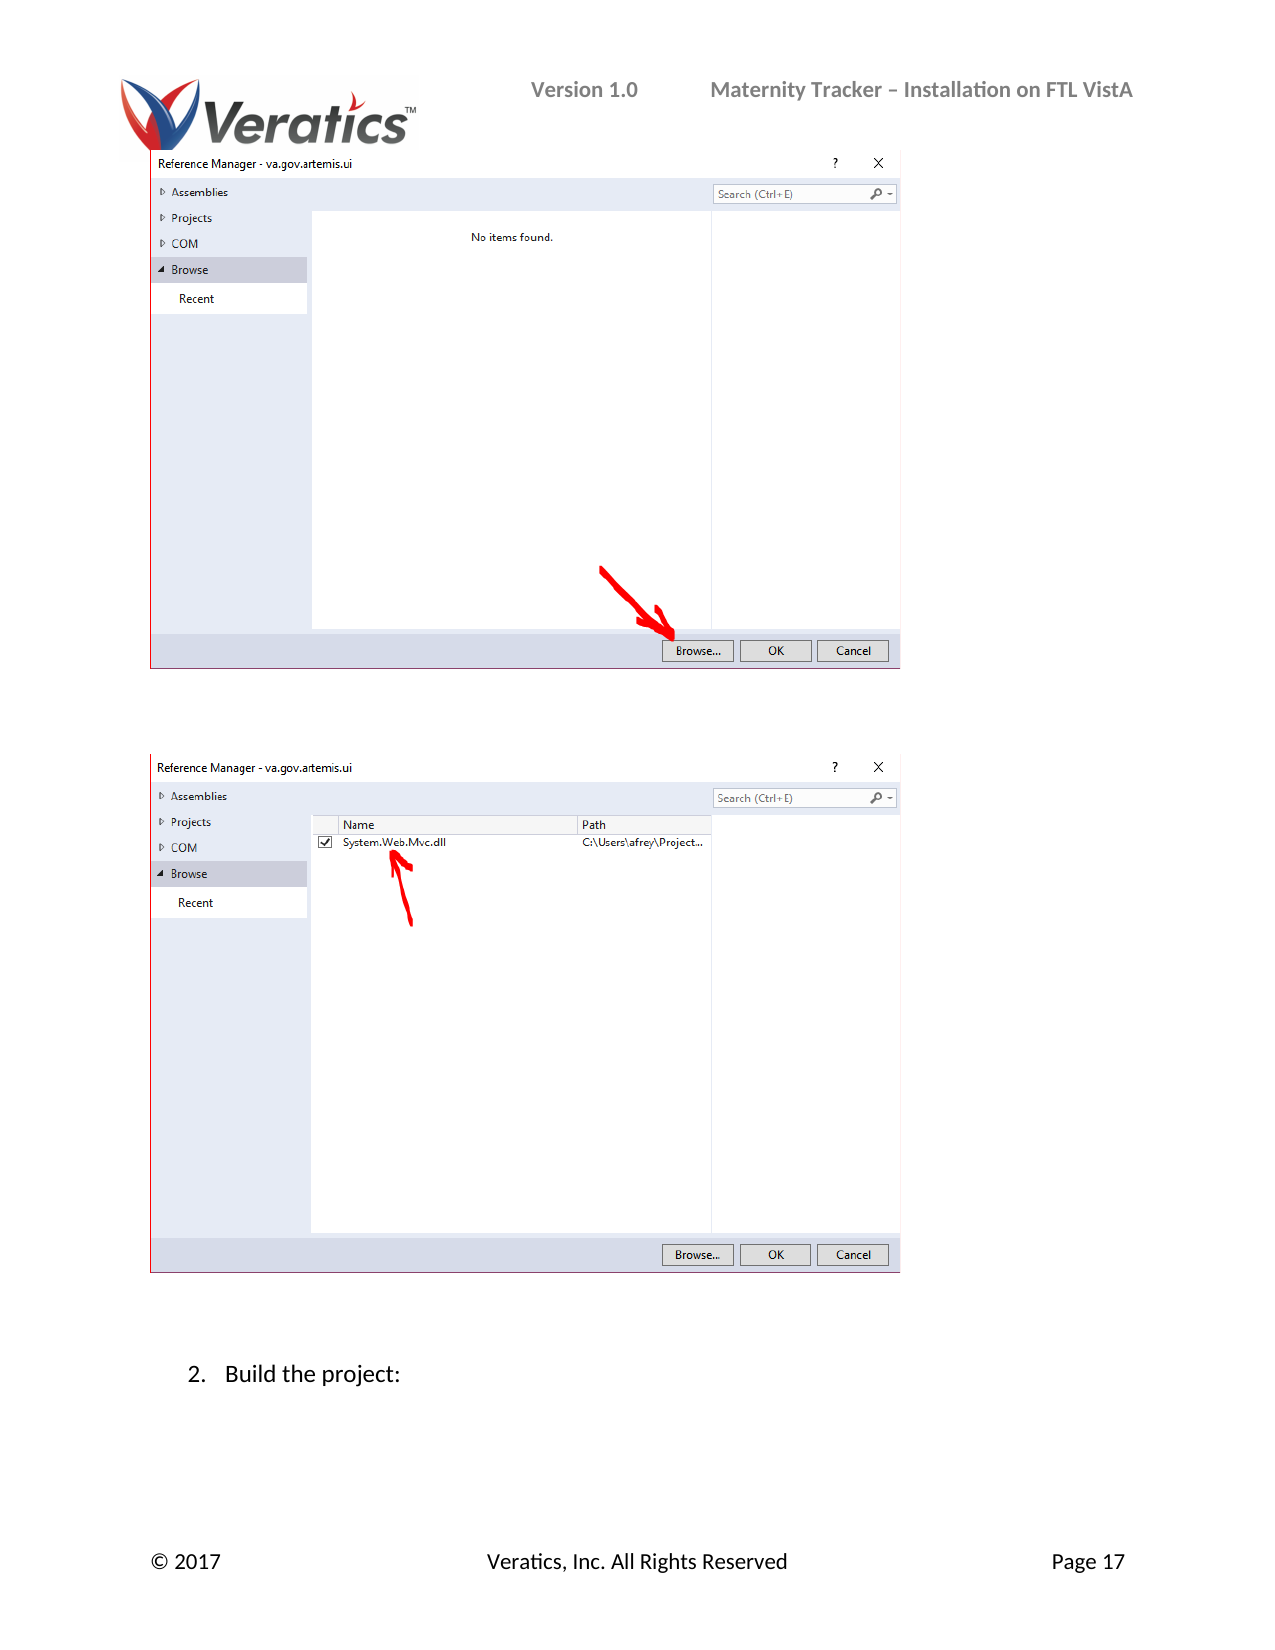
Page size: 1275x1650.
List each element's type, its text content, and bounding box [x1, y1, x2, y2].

picture [118, 75, 901, 669]
list Build the project: [187, 1358, 1125, 1389]
picture [150, 754, 901, 1273]
